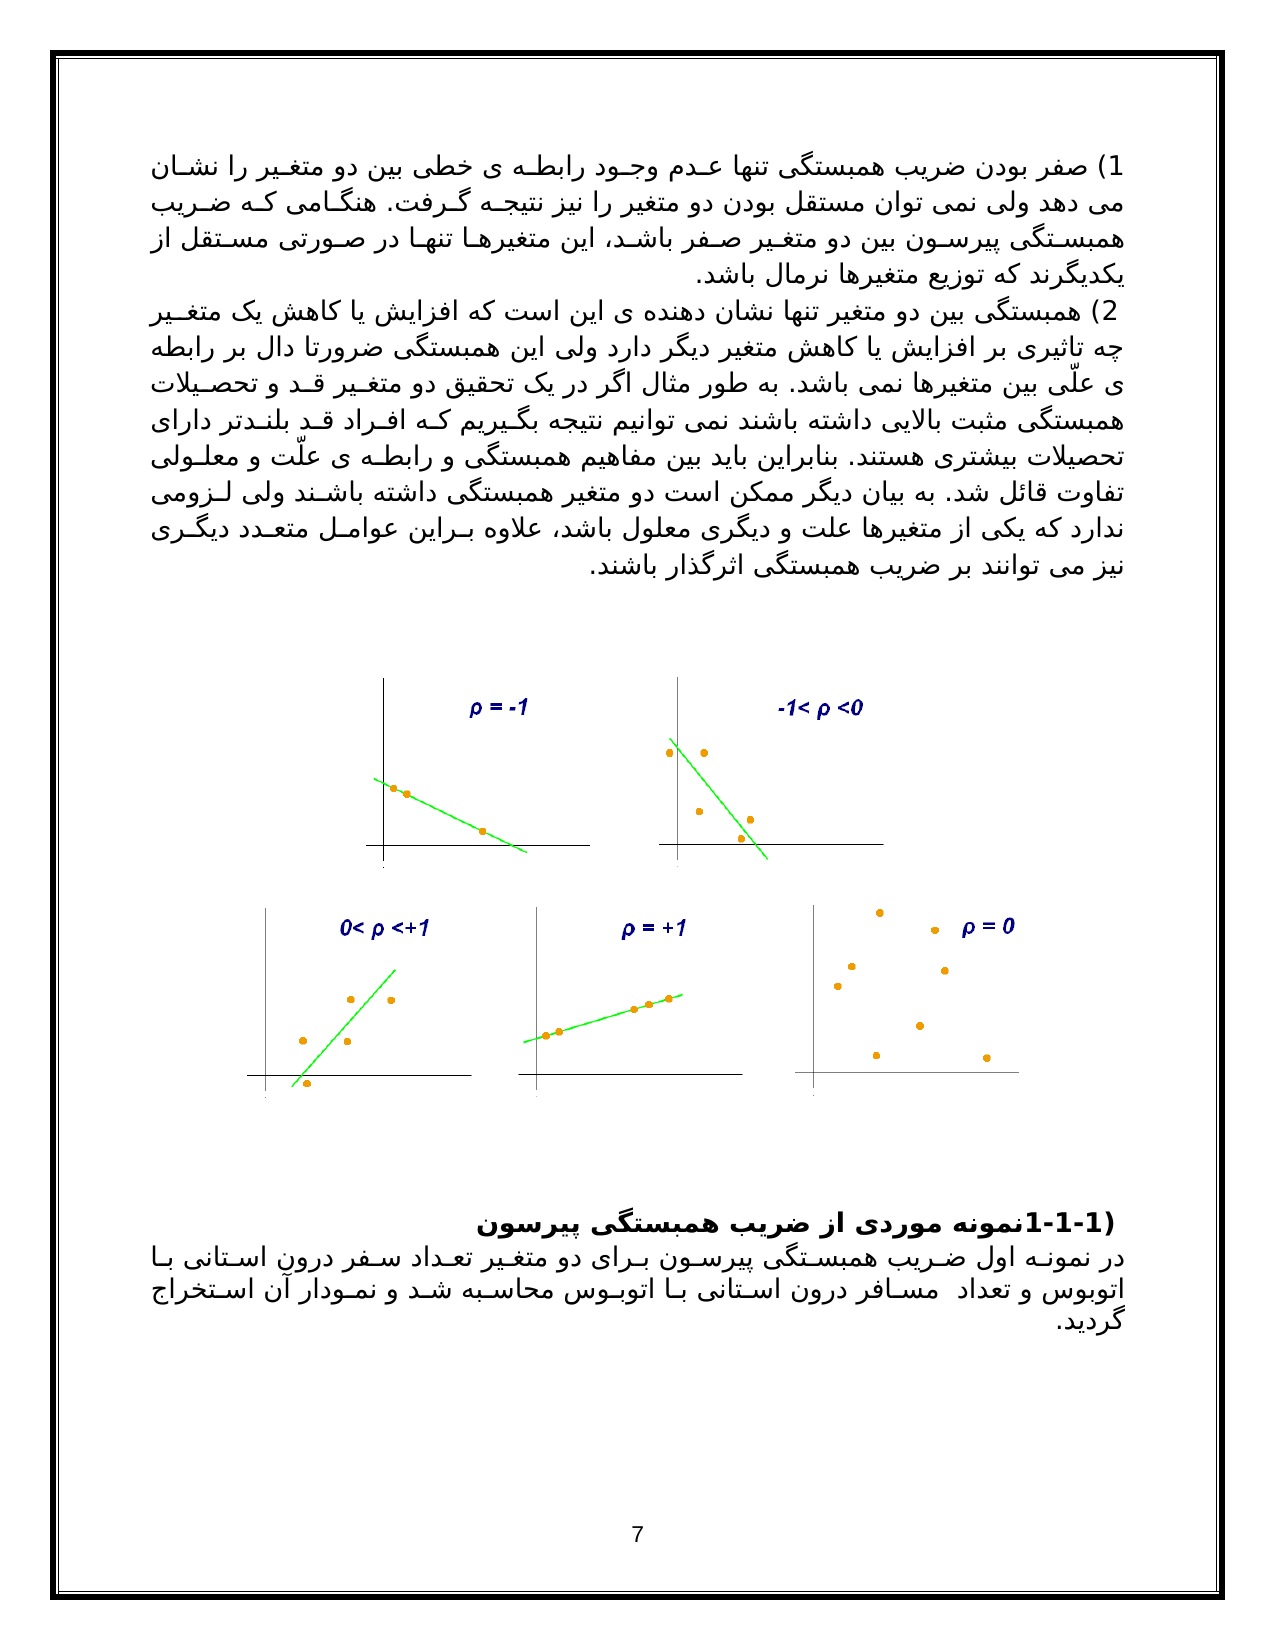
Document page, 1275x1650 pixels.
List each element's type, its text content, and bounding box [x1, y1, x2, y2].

text در نمونه اول ضریب همبستگی پیرسون برای دو متغیر تعداد سفر درون استانی با اتوبوس و تعداد مسافر درون استانی با اتوبوس محاسبه شد و نمودار آن استخراج گردید. [150, 1241, 1125, 1336]
picture [242, 664, 1033, 1101]
text 1) صفر بودن ضریب همبستگی تنها عدم وجود رابطه ی خطی بین دو متغیر را نشان می دهد ولی نمی توان مستقل بودن دو متغیر را نیز نتیجه گرفت. هنگامی که ضریب همبستگی پیرسون بین دو متغیر صفر باشد، این متغیرها تنها در صورتی مستقل از یکدیگرند که توزیع متغیرها نرمال باشد. [150, 150, 1125, 290]
text 2) همبستگی بین دو متغیر تنها نشان دهنده ی این است که افزایش یا کاهش یک متغیر چه تاثیری بر افزایش یا کاهش متغیر دیگر دارد ولی این همبستگی ضرورتا دال بر رابطه ی علّی بین متغیرها نمی باشد. به طور مثال اگر در یک تحقیق دو متغیر قد و تحصیلات همبستگی مثبت بالایی داشته باشند نمی توانیم نتیجه بگیریم که افراد قد بلندتر دارای تحصیلات بیشتری هستند. بنابراین باید بین مفاهیم همبستگی و رابطه ی علّت و معلولی تفاوت قائل شد. به بیان دیگر ممکن است دو متغیر همبستگی داشته باشند ولی لزومی ندارد که یکی از متغیرها علت و دیگری معلول باشد، علاوه براین عوامل متعدد دیگری نیز می توانند بر ضریب همبستگی اثرگذار باشند. [150, 295, 1125, 581]
subtitle (1-1-1نمونه موردی از ضریب همبستگی پیرسون [150, 1207, 1125, 1239]
